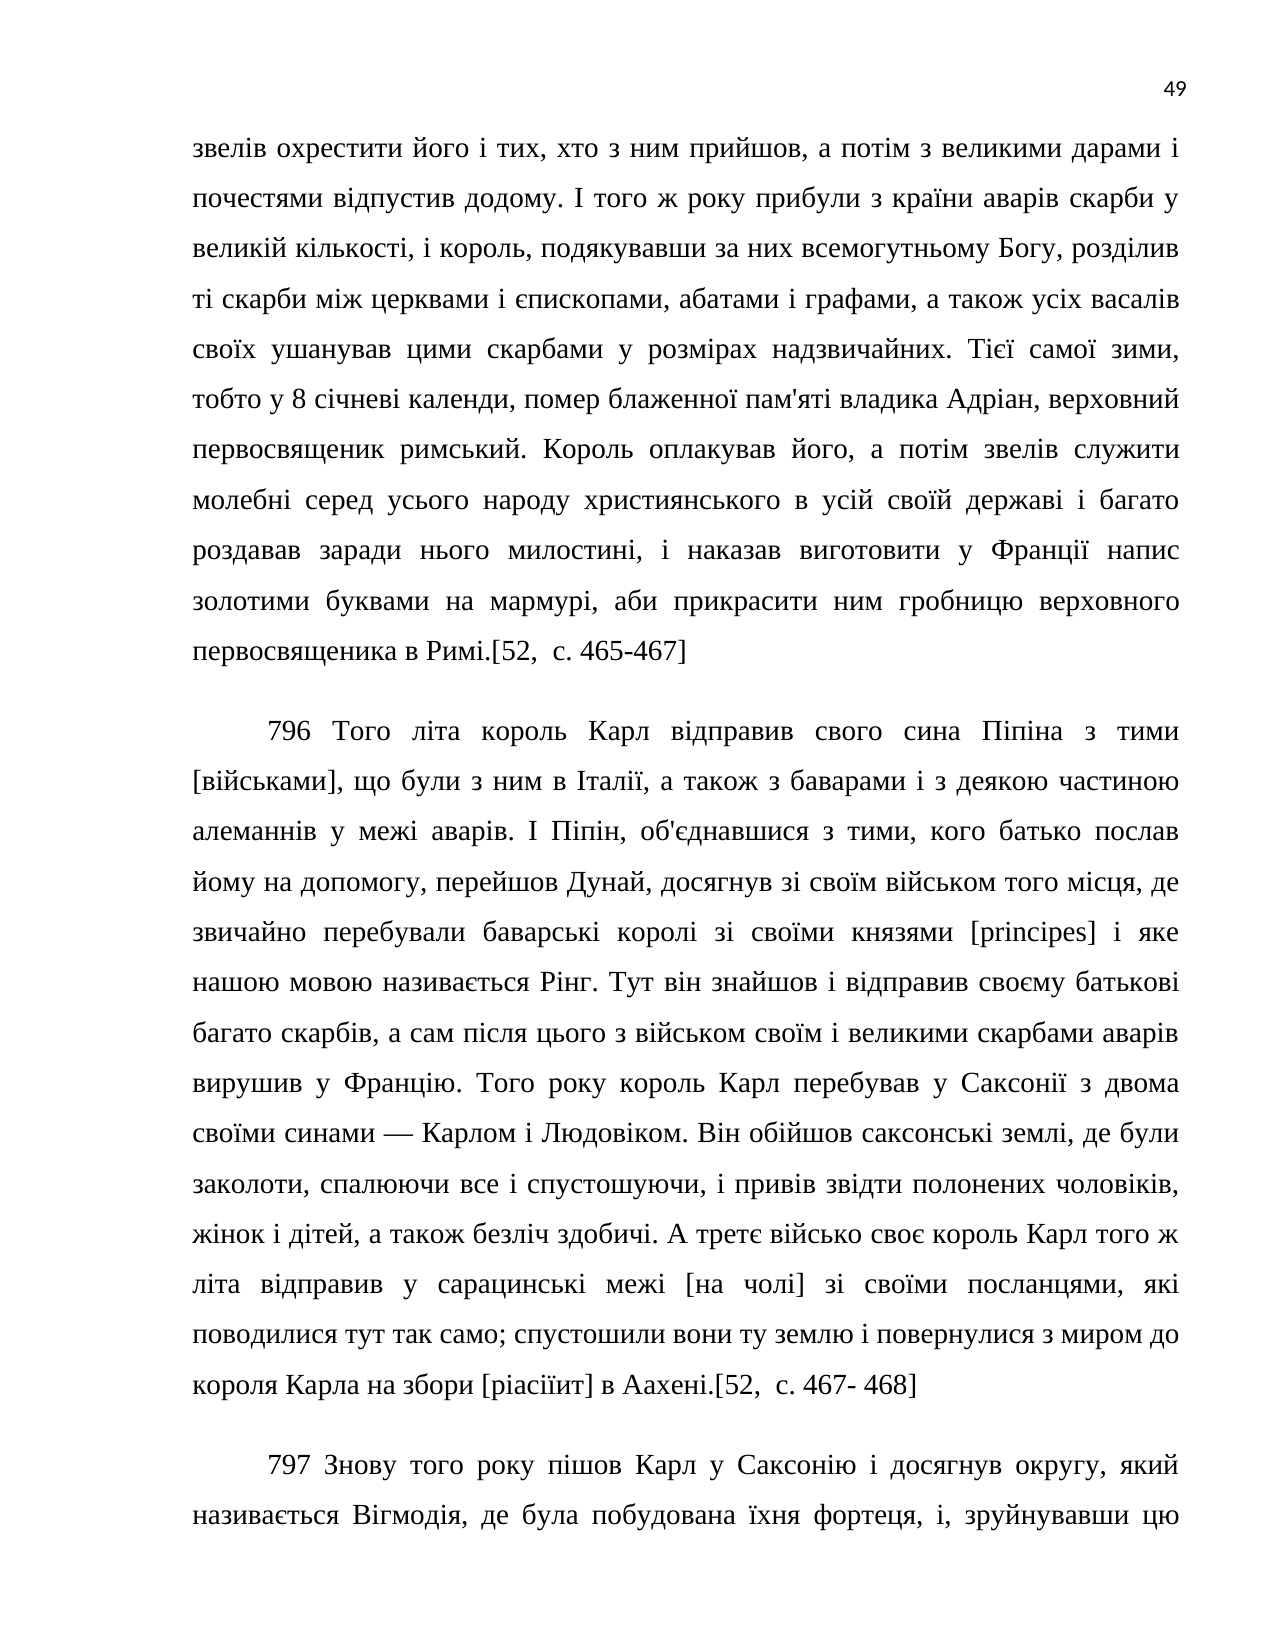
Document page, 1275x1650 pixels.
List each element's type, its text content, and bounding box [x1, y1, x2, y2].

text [192, 1447, 1181, 1531]
text 796 Того літа король Карл відправив свого сина Піпіна з тими [військами], що були з ним в Італії, а також з баварами і з деякою частиною алеманнів у межі аварів. І Піпін, об'єднавшися з тими, кого батько послав йому на допомогу, перейшов Дунай, досягнув зі своїм військом того місця, де звичайно перебували баварські королі зі своїми князями [principes] і яке нашою мовою називається Рінг. Тут він знайшов і відправив своєму батькові багато скарбів, а сам після цього з військом своїм і великими скарбами аварів вирушив у Францію. Того року король Карл перебував у Саксонії з двома своїми синами — Карлом і Людовіком. Він обійшов саксонські землі, де були заколоти, спалюючи все і спустошуючи, і привів звідти полонених чоловіків, жінок і дітей, а також безліч здобичі. А третє військо своє король Карл того ж літа відправив у сарацинські межі [на чолі] зі своїми посланцями, які поводилися тут так само; спустошили вони ту землю і повернулися з миром до короля Карла на збори [ріасіїит] в Аахені.[52, с. 467- 468] [192, 713, 1181, 1401]
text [192, 130, 1181, 666]
